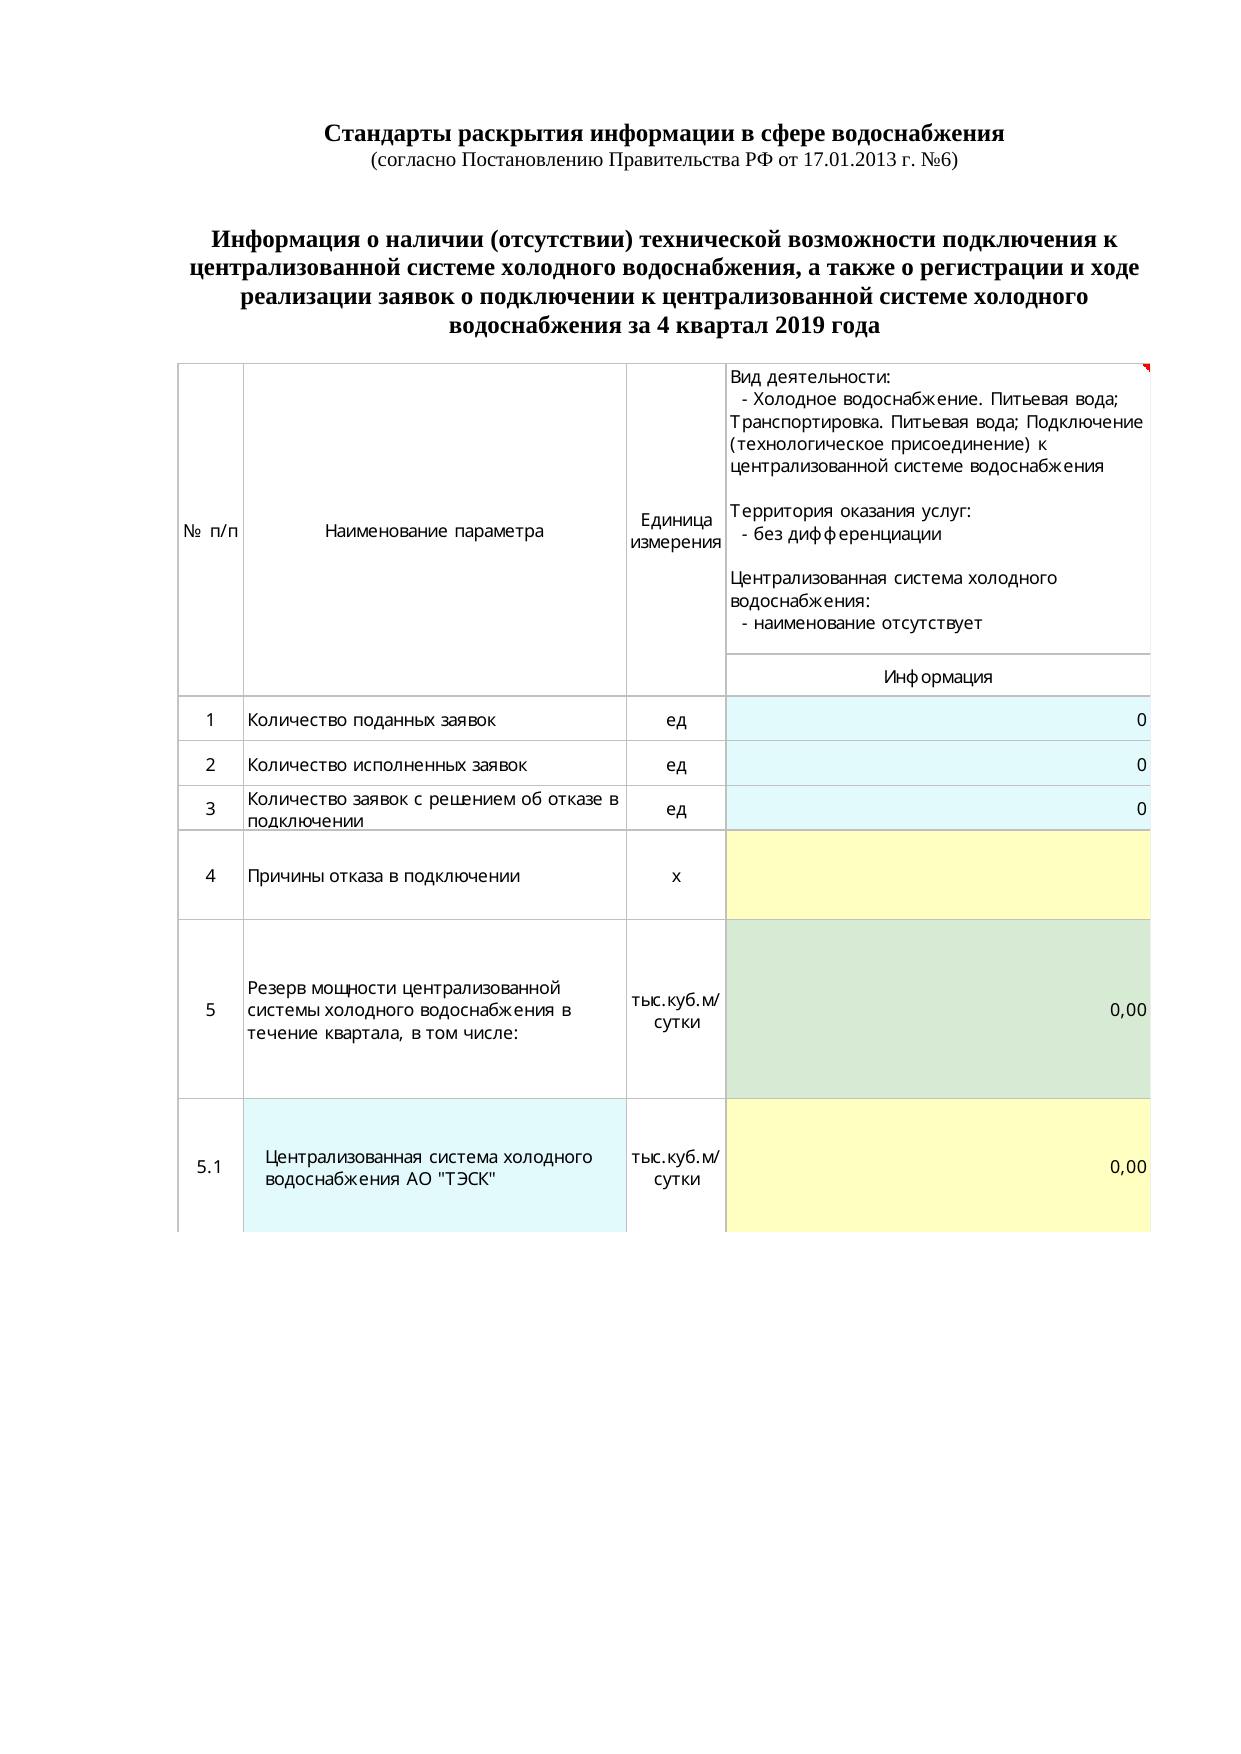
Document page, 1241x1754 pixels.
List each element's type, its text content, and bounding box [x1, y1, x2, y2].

text (согласно Постановлению Правительства РФ от 17.01.2013 г. №6) [177, 147, 1152, 171]
text Информация о наличии (отсутствии) технической возможности подключения к централизованной системе холодного водоснабжения, а также о регистрации и ходе реализации заявок о подключении к централизованной системе холодного водоснабжения за 4 квартал 2019 года [177, 224, 1152, 339]
text Стандарты раскрытия информации в сфере водоснабжения [177, 118, 1152, 147]
